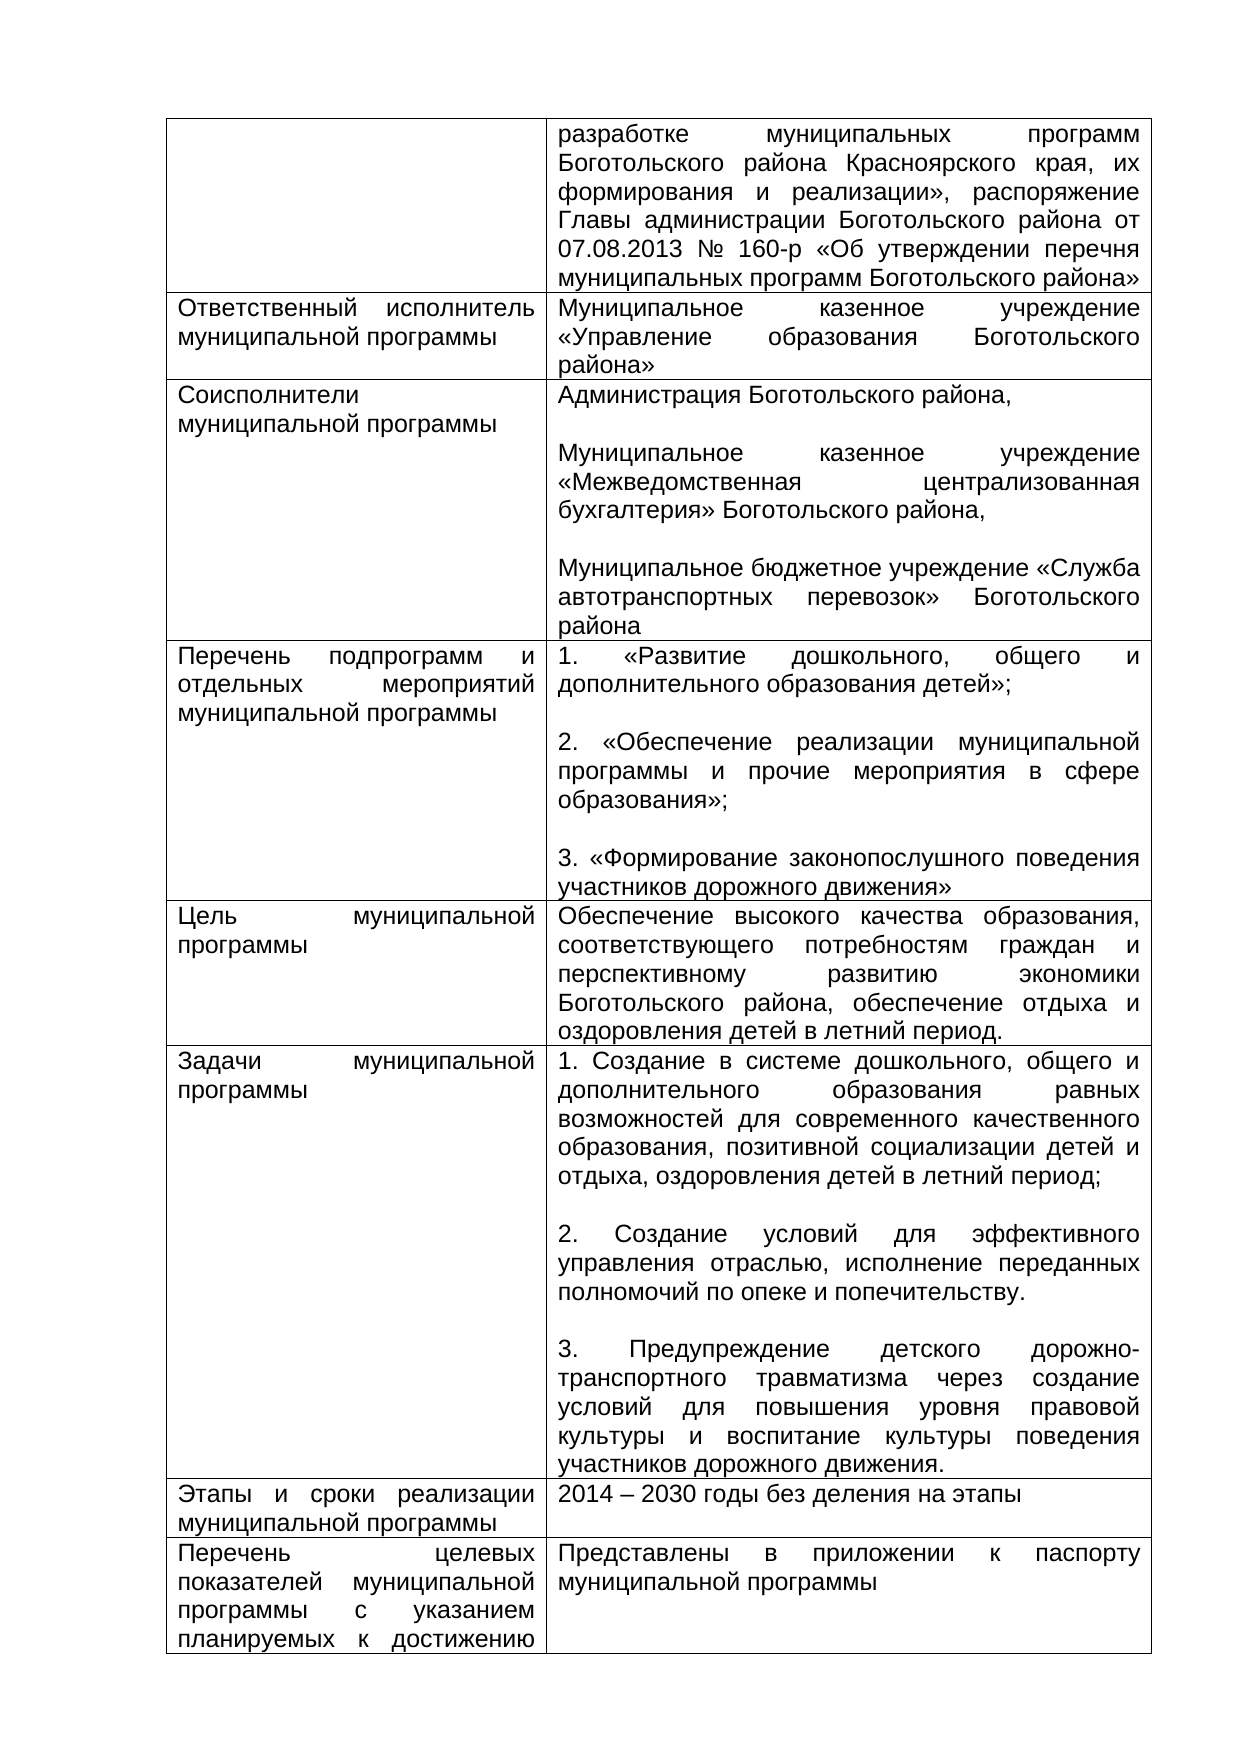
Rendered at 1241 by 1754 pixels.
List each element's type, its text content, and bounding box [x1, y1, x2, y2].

table_cell Этапы и сроки реализации муниципальной программы [167, 1479, 546, 1537]
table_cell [547, 1538, 1151, 1653]
table_cell Администрация Боготольского района, Муниципальное казенное учреждение «Межведомственная централизованная бухгалтерия» Боготольского района, Муниципальное бюджетное учреждение «Служба автотранспортных перевозок» Боготольского района [547, 380, 1151, 640]
table_cell Перечень подпрограмм и отдельных мероприятий муниципальной программы [167, 641, 546, 900]
table_cell Обеспечение высокого качества образования, соответствующего потребностям граждан и перспективному развитию экономики Боготольского района, обеспечение отдыха и оздоровления детей в летний период. [547, 901, 1151, 1045]
table_cell Муниципальное казенное учреждение «Управление образования Боготольского района» [547, 293, 1151, 379]
table_cell Цель муниципальной программы [167, 901, 546, 1045]
table_cell Соисполнители муниципальной программы [167, 380, 546, 640]
table_cell 2014 – 2030 годы без деления на этапы [547, 1479, 1151, 1537]
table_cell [167, 119, 546, 292]
table_cell Ответственный исполнитель муниципальной программы [167, 293, 546, 379]
table_cell 1. Создание в системе дошкольного, общего и дополнительного образования равных возможностей для современного качественного образования, позитивной социализации детей и отдыха, оздоровления детей в летний период; 2. Создание условий для эффективного управления отраслью, исполнение переданных полномочий по опеке и попечительству. 3. Предупреждение детского дорожно-транспортного травматизма через создание условий для повышения уровня правовой культуры и воспитание культуры поведения участников дорожного движения. [547, 1046, 1151, 1478]
table_cell Задачи муниципальной программы [167, 1046, 546, 1478]
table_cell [167, 1538, 546, 1653]
table_cell 1. «Развитие дошкольного, общего и дополнительного образования детей»; 2. «Обеспечение реализации муниципальной программы и прочие мероприятия в сфере образования»; 3. «Формирование законопослушного поведения участников дорожного движения» [547, 641, 1151, 900]
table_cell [547, 119, 1151, 292]
